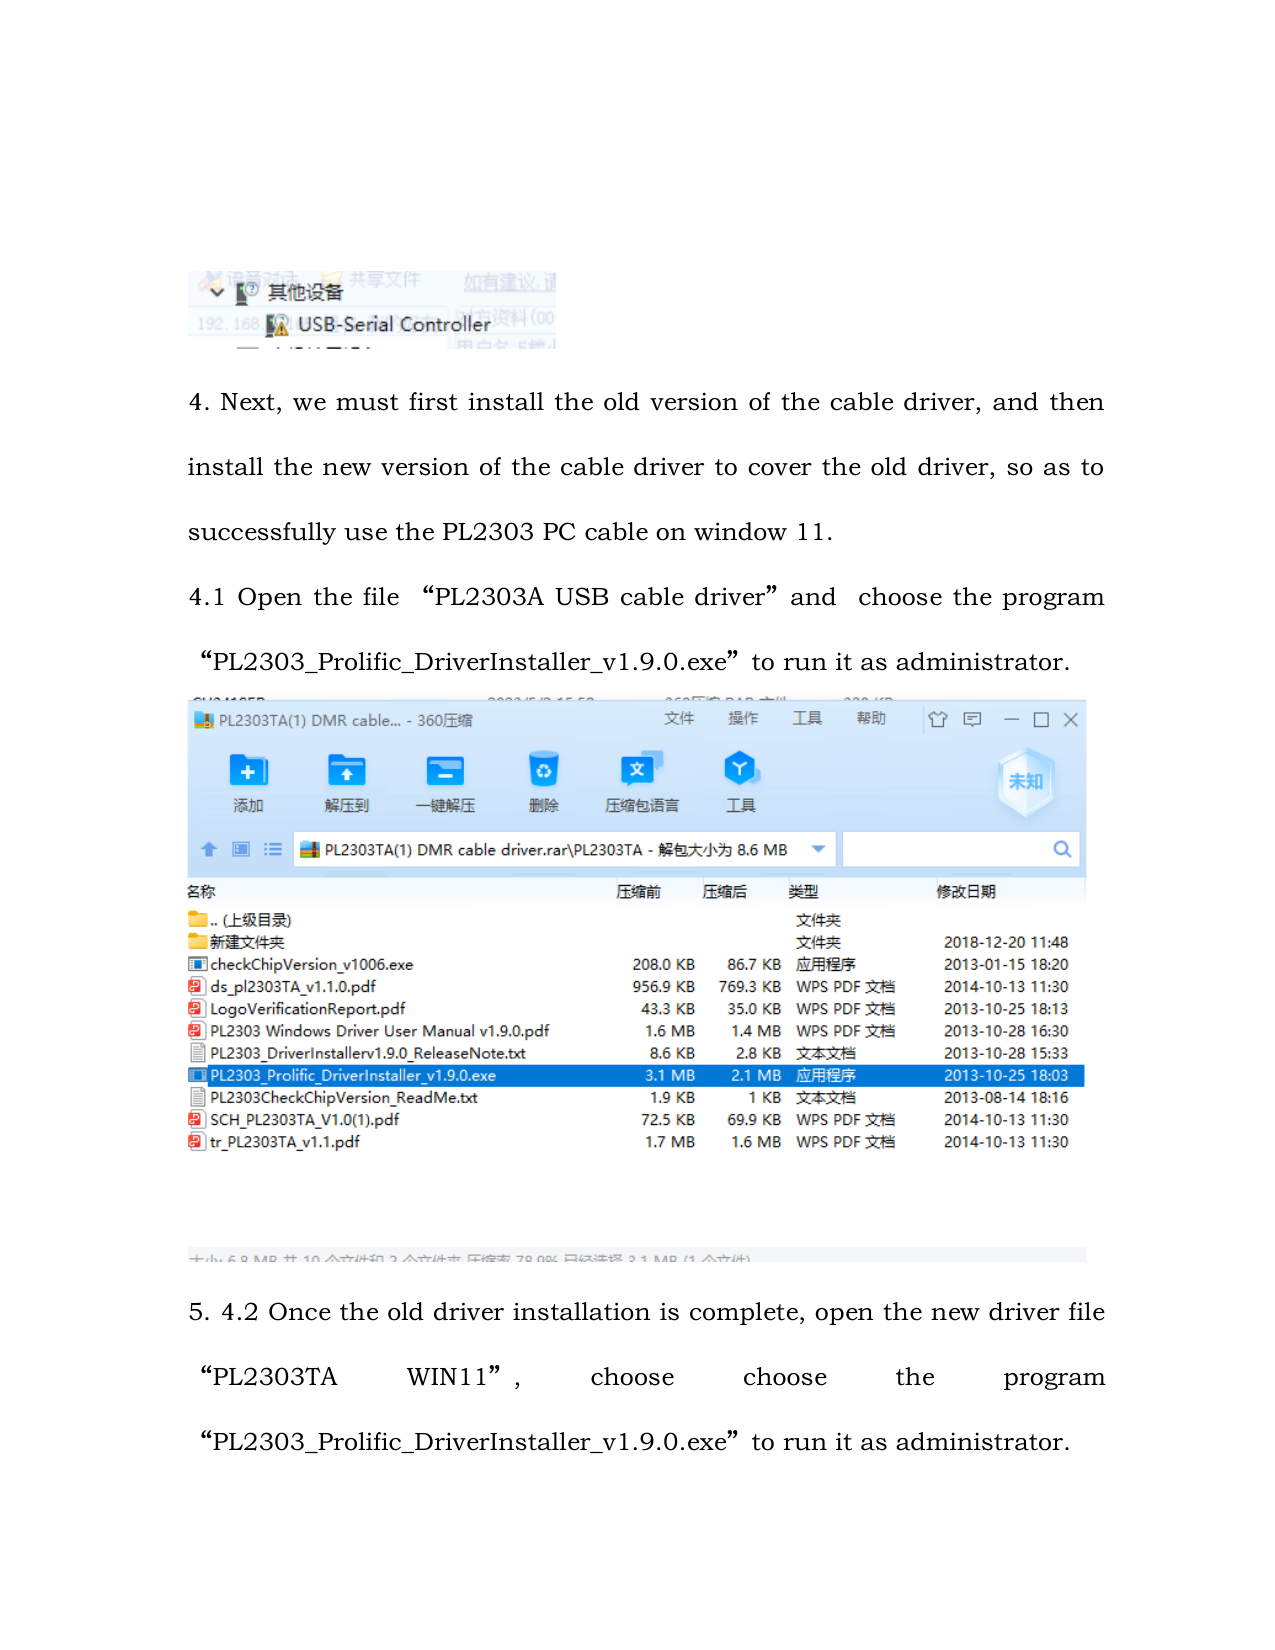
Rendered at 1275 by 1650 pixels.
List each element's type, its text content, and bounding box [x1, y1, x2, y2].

picture [187, 694, 1087, 1262]
list 4.1 Open the file “PL2303A USB cable driver”and choose the program “PL2303_Prolific_DriverInstaller_v1.9.0.exe”to run it as administrator. [187, 564, 1106, 694]
list 4.2 Once the old driver installation is complete, open the new driver file “PL2303TA WIN11”, choose choose the program “PL2303_Prolific_DriverInstaller_v1.9.0.exe”to run it as administrator. [187, 1279, 1106, 1474]
list Next, we must first install the old version of the cable driver, and then install the new version of the cable driver to cover the old driver, so as to successfully use the PL2303 PC cable on window 11. [187, 369, 1106, 564]
